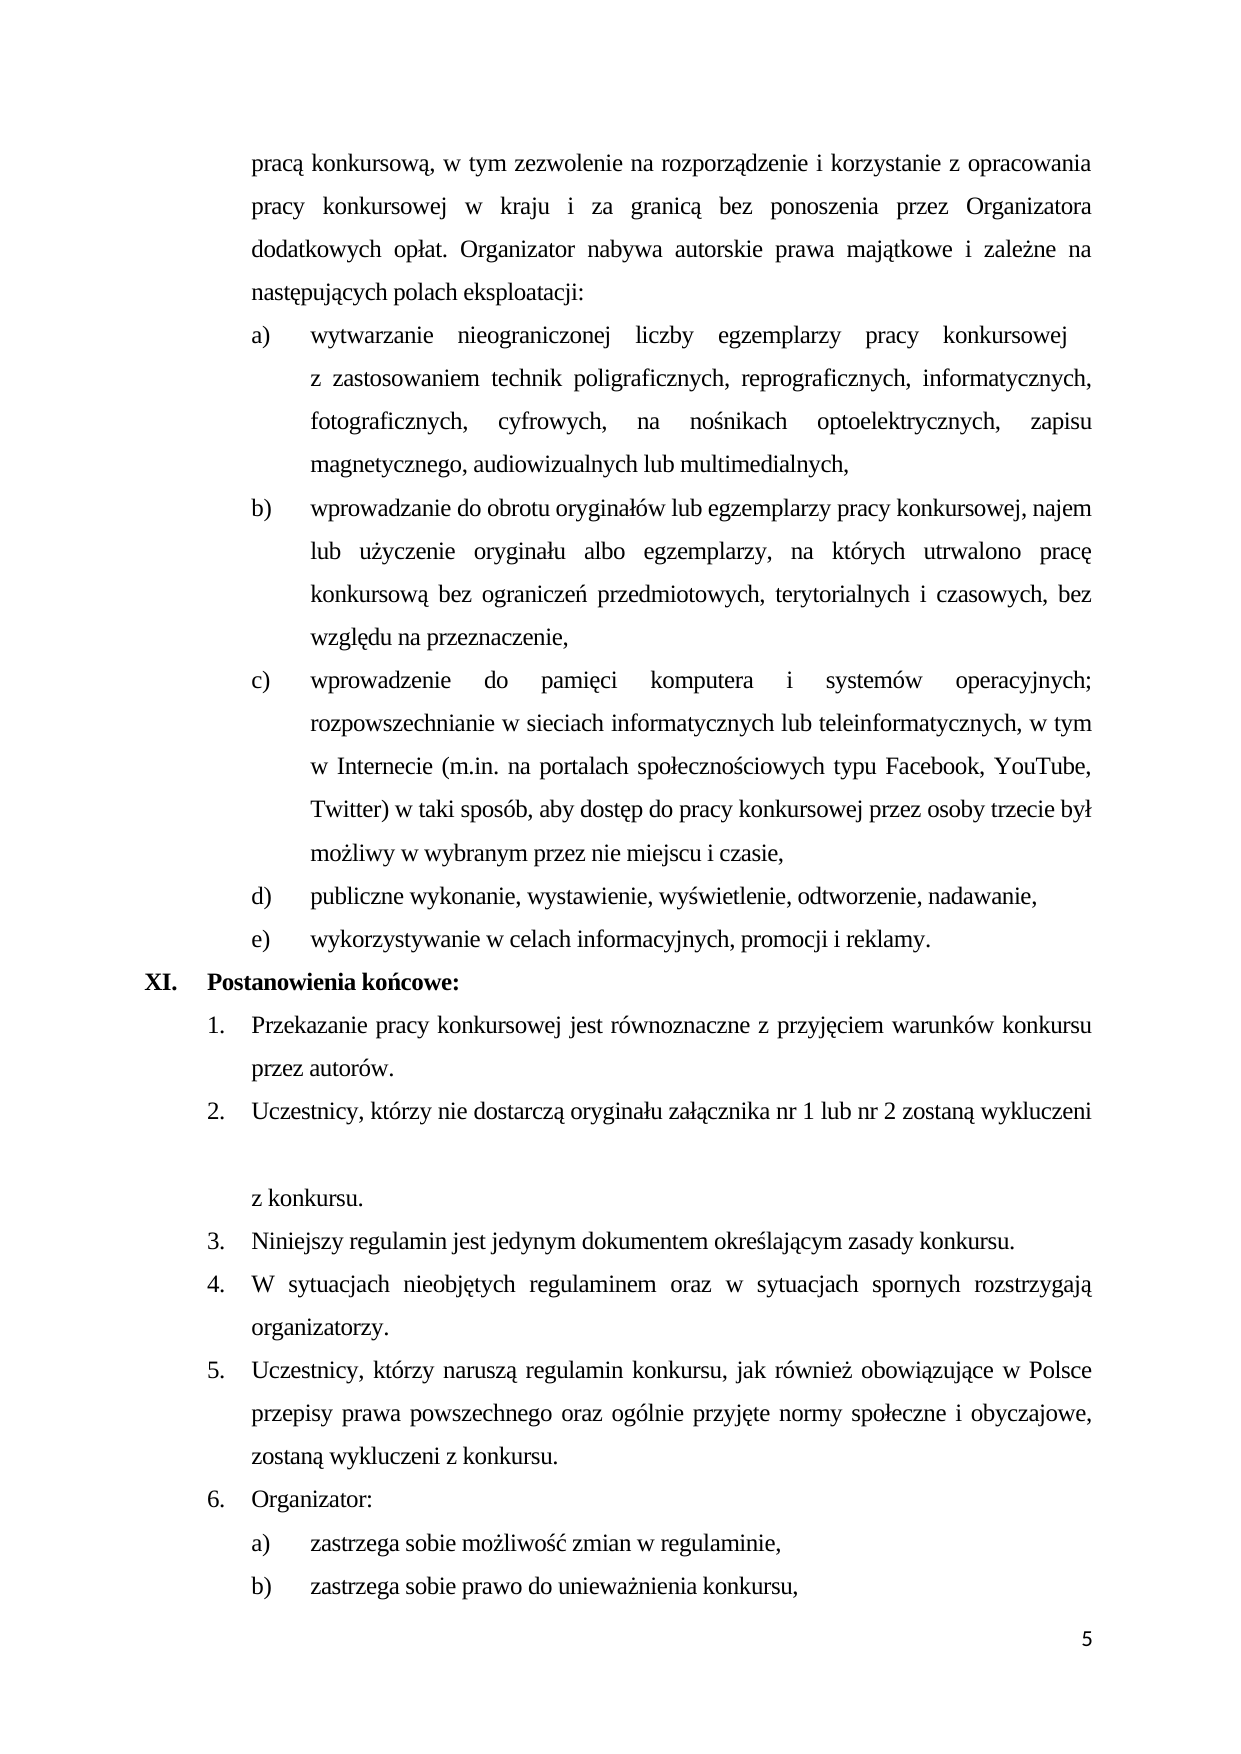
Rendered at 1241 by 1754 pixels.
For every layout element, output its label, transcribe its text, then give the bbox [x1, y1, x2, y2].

list W sytuacjach nieobjętych regulaminem oraz w sytuacjach spornych rozstrzygają organizatorzy. [207, 1269, 1093, 1341]
list wytwarzanie nieograniczonej liczby egzemplarzy pracy konkursowej z zastosowaniem technik poligraficznych, reprograficznych, informatycznych, fotograficznych, cyfrowych, na nośnikach optoelektrycznych, zapisu magnetycznego, audiowizualnych lub multimedialnych, [251, 320, 1093, 478]
list Uczestnicy, którzy naruszą regulamin konkursu, jak również obowiązujące w Polsce przepisy prawa powszechnego oraz ogólnie przyjęte normy społeczne i obyczajowe, zostaną wykluczeni z konkursu. [207, 1355, 1093, 1470]
list zastrzega sobie możliwość zmian w regulaminie, [251, 1528, 1093, 1556]
list wprowadzenie do pamięci komputera i systemów operacyjnych; rozpowszechnianie w sieciach informatycznych lub teleinformatycznych, w tym w Internecie (m.in. na portalach społecznościowych typu Facebook, YouTube, Twitter) w taki sposób, aby dostęp do pracy konkursowej przez osoby trzecie był możliwy w wybranym przez nie miejscu i czasie, [251, 665, 1093, 866]
list Uczestnicy, którzy nie dostarczą oryginału załącznika nr 1 lub nr 2 zostaną wykluczeni z konkursu. [207, 1096, 1093, 1211]
list Niniejszy regulamin jest jedynym dokumentem określającym zasady konkursu. [207, 1226, 1093, 1254]
list Organizator: [207, 1484, 1093, 1513]
list zastrzega sobie prawo do unieważnienia konkursu, [251, 1571, 1093, 1599]
list Postanowienia końcowe: [177, 967, 1093, 996]
list wykorzystywanie w celach informacyjnych, promocji i reklamy. [251, 924, 1093, 953]
list publiczne wykonanie, wystawienie, wyświetlenie, odtworzenie, nadawanie, [251, 881, 1093, 909]
list wprowadzanie do obrotu oryginałów lub egzemplarzy pracy konkursowej, najem lub użyczenie oryginału albo egzemplarzy, na których utrwalono pracę konkursową bez ograniczeń przedmiotowych, terytorialnych i czasowych, bez względu na przeznaczenie, [251, 493, 1093, 651]
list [207, 148, 1093, 306]
list Przekazanie pracy konkursowej jest równoznaczne z przyjęciem warunków konkursu przez autorów. [207, 1010, 1093, 1082]
